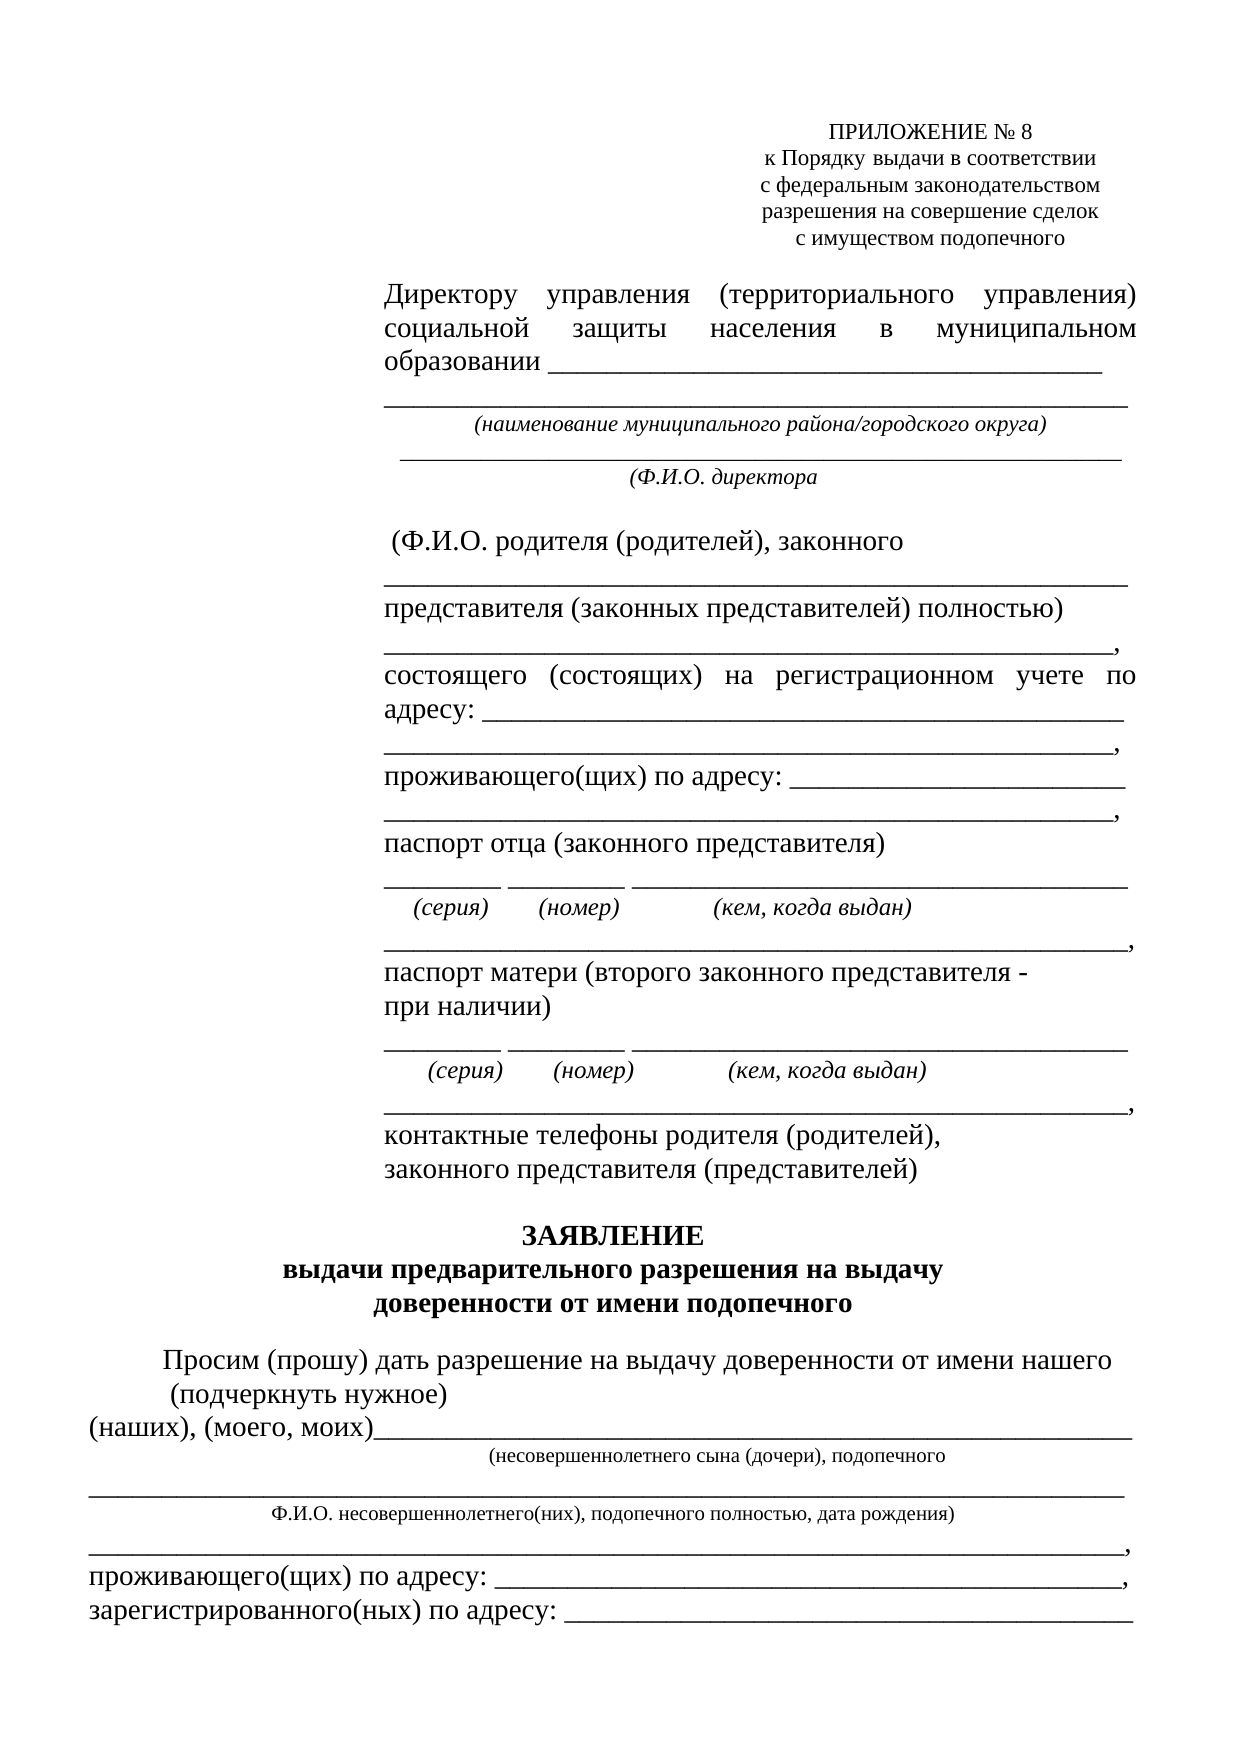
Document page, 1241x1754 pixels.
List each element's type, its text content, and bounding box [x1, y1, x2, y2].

text (несовершеннолетнего сына (дочери), подопечного [89, 1443, 1137, 1467]
text ЗАЯВЛЕНИЕ [89, 1218, 1137, 1251]
text ПРИЛОЖЕНИЕ № 8 [709, 118, 1152, 144]
text _______________________________________________________________ [384, 437, 1137, 463]
text с федеральным законодательством [709, 171, 1152, 197]
text с имуществом подопечного [709, 223, 1152, 250]
text паспорт матери (второго законного представителя - [384, 954, 1137, 988]
text представителя (законных представителей) полностью) [384, 590, 1137, 624]
text (серия) (номер) (кем, когда выдан) [384, 1055, 1137, 1084]
text ___________________________________________________ [384, 377, 1137, 410]
text ___________________________________________________, [384, 1084, 1137, 1117]
text к Порядку выдачи в соответствии [709, 144, 1152, 171]
text (наименование муниципального района/городского округа) [384, 410, 1137, 437]
text Просим (прошу) дать разрешение на выдачу доверенности от имени нашего [89, 1342, 1137, 1376]
text контактные телефоны родителя (родителей), [384, 1117, 1137, 1151]
text ___________________________________________________, [384, 921, 1137, 954]
text состоящего (состоящих) на регистрационном учете по адресу: ____________________________________________ [384, 657, 1137, 724]
text проживающего(щих) по адресу: _______________________ [384, 758, 1137, 791]
text законного представителя (представителей) [384, 1151, 1137, 1184]
text (Ф.И.О. директора [384, 463, 1063, 489]
text (серия) (номер) (кем, когда выдан) [384, 892, 1137, 921]
text доверенности от имени подопечного [89, 1285, 1137, 1318]
text _______________________________________________________________________ [89, 1467, 1137, 1501]
text __________________________________________________, [384, 791, 1137, 825]
text __________________________________________________, [384, 624, 1137, 657]
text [89, 1525, 1137, 1558]
text паспорт отца (законного представителя) [384, 825, 1137, 858]
text разрешения на совершение сделок [709, 197, 1152, 223]
text Директору управления (территориального управления) социальной защиты населения в муниципальном образовании ______________________________________ [384, 276, 1137, 377]
text зарегистрированного(ных) по адресу: _______________________________________ [89, 1592, 1137, 1625]
text __________________________________________________, [384, 724, 1137, 758]
text Ф.И.О. несовершеннолетнего(них), подопечного полностью, дата рождения) [89, 1501, 1137, 1525]
text проживающего(щих) по адресу: ___________________________________________, [89, 1558, 1137, 1592]
text ________ ________ __________________________________ [384, 1021, 1137, 1055]
text при наличии) [384, 988, 1137, 1021]
text (подчеркнуть нужное) [89, 1376, 1137, 1409]
text ___________________________________________________ [384, 557, 1137, 590]
text (Ф.И.О. родителя (родителей), законного [384, 523, 1137, 557]
text (наших), (моего, моих)____________________________________________________ [89, 1409, 1137, 1443]
text выдачи предварительного разрешения на выдачу [89, 1251, 1137, 1285]
text ________ ________ __________________________________ [384, 858, 1137, 892]
